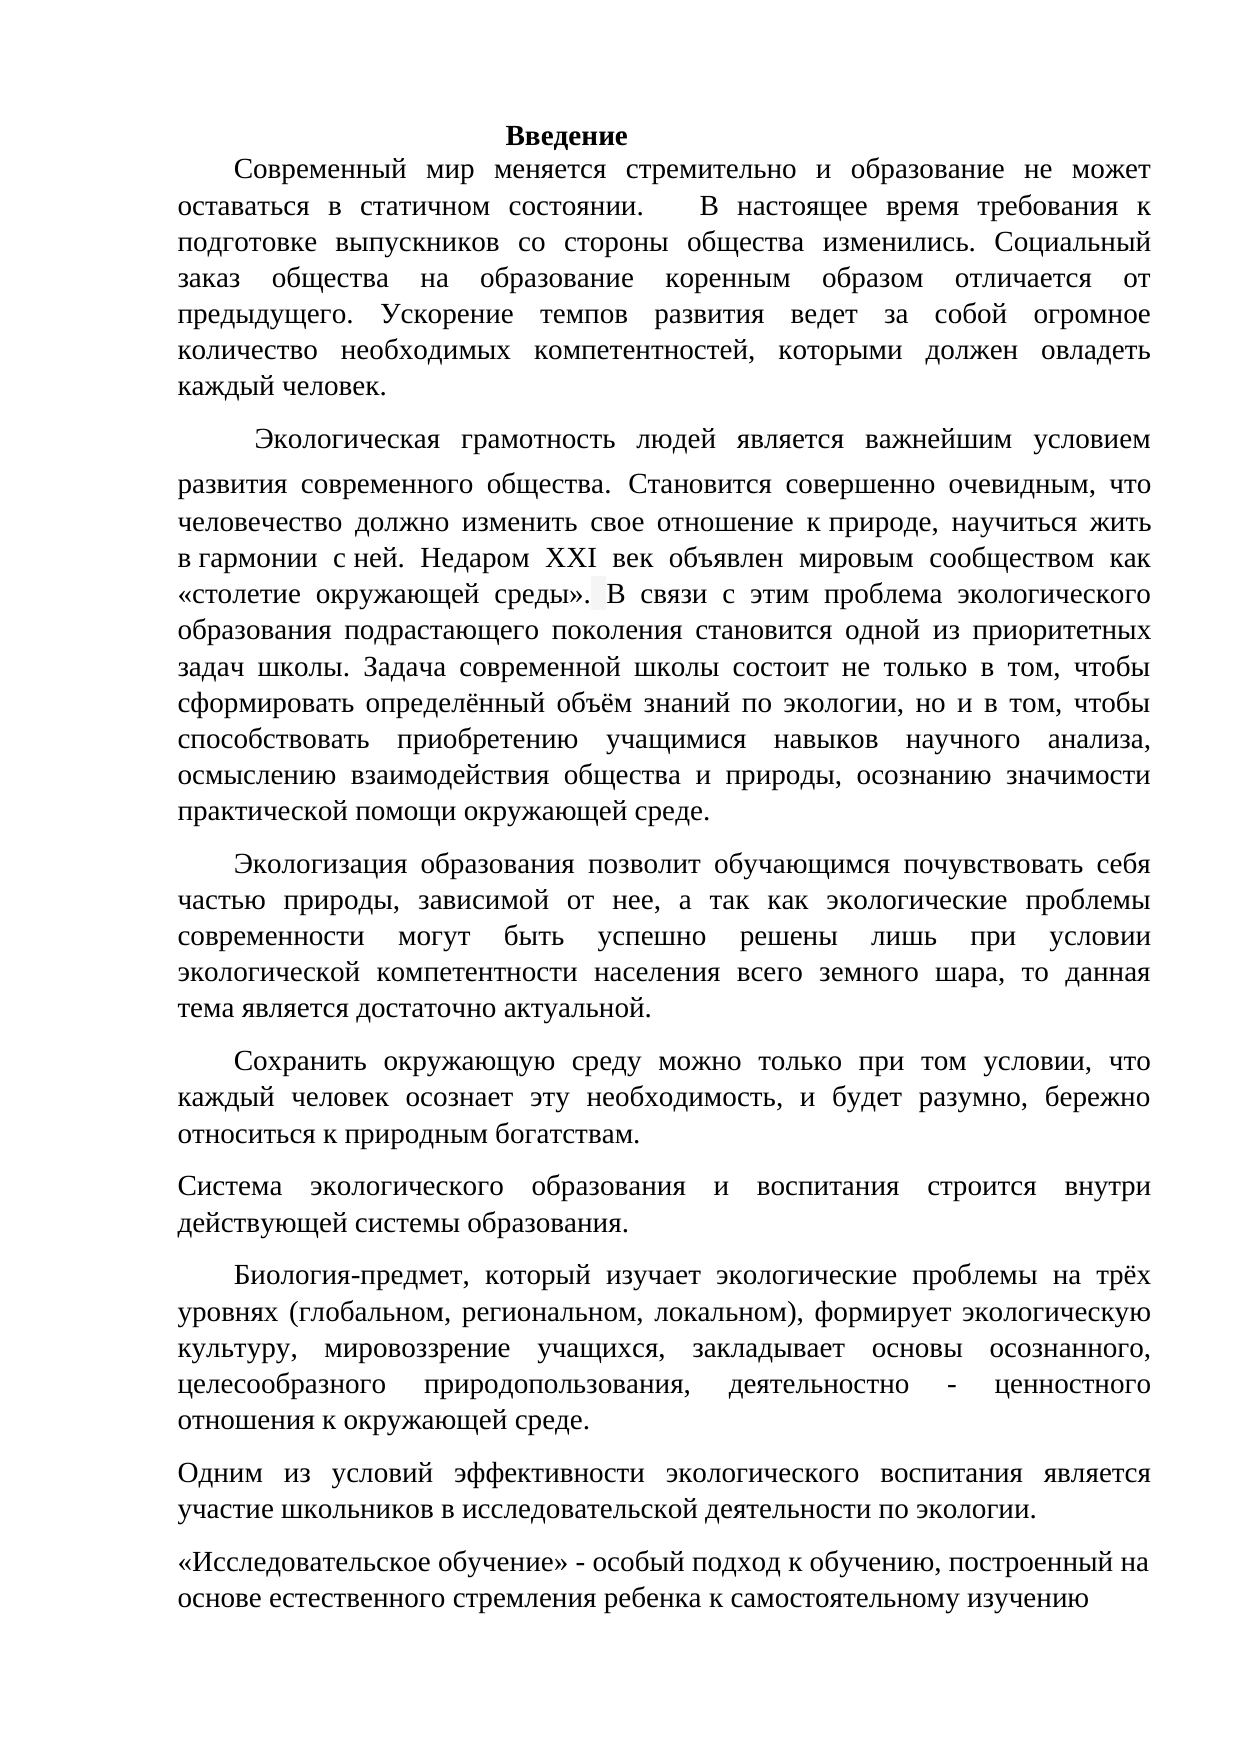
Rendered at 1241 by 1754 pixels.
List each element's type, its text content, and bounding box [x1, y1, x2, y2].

text Сохранить окружающую среду можно только при том условии, что каждый человек осознает эту необходимость, и будет разумно, бережно относиться к природным богатствам. [177, 1043, 1152, 1149]
text Современный мир меняется стремительно и образование не может оставаться в статичном состоянии. В настоящее время требования к подготовке выпускников со стороны общества изменились. Социальный заказ общества на образование коренным образом отличается от предыдущего. Ускорение темпов развития ведет за собой огромное количество необходимых компетентностей, которыми должен овладеть каждый человек. [177, 152, 1152, 402]
text Экологизация образования позволит обучающимся почувствовать себя частью природы, зависимой от нее, а так как экологические проблемы современности могут быть успешно решены лишь при условии экологической компетентности населения всего земного шара, то данная тема является достаточно актуальной. [177, 846, 1152, 1024]
text Биология-предмет, который изучает экологические проблемы на трёх уровнях (глобальном, региональном, локальном), формирует экологическую культуру, мировоззрение учащихся, закладывает основы осознанного, целесообразного природопользования, деятельностно - ценностного отношения к окружающей среде. [177, 1257, 1152, 1436]
text Экологическая грамотность людей является важнейшим условием развития современного общества. Становится совершенно очевидным, что человечество должно изменить свое отношение к природе, научиться жить в гармонии с ней. Недаром XXI век объявлен мировым сообществом как «столетие окружающей среды». В связи с этим проблема экологического образования подрастающего поколения становится одной из приоритетных задач школы. Задача современной школы состоит не только в том, чтобы сформировать определённый объём знаний по экологии, но и в том, чтобы способствовать приобретению учащимися навыков научного анализа, осмыслению взаимодействия общества и природы, осознанию значимости практической помощи окружающей среде. [177, 421, 1152, 504]
text Экологическая грамотность людей является важнейшим условием развития современного общества. Становится совершенно очевидным, что человечество должно изменить свое отношение к природе, научиться жить в гармонии с ней. Недаром XXI век объявлен мировым сообществом как «столетие окружающей среды». В связи с этим проблема экологического образования подрастающего поколения становится одной из приоритетных задач школы. Задача современной школы состоит не только в том, чтобы сформировать определённый объём знаний по экологии, но и в том, чтобы способствовать приобретению учащимися навыков научного анализа, осмыслению взаимодействия общества и природы, осознанию значимости практической помощи окружающей среде. [177, 574, 1152, 827]
text Одним из условий эффективности экологического воспитания является участие школьников в исследовательской деятельности по экологии. [177, 1455, 1152, 1524]
text Система экологического образования и воспитания строится внутри действующей системы образования. [177, 1168, 1152, 1238]
text Введение [177, 118, 1152, 152]
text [177, 1544, 1152, 1613]
